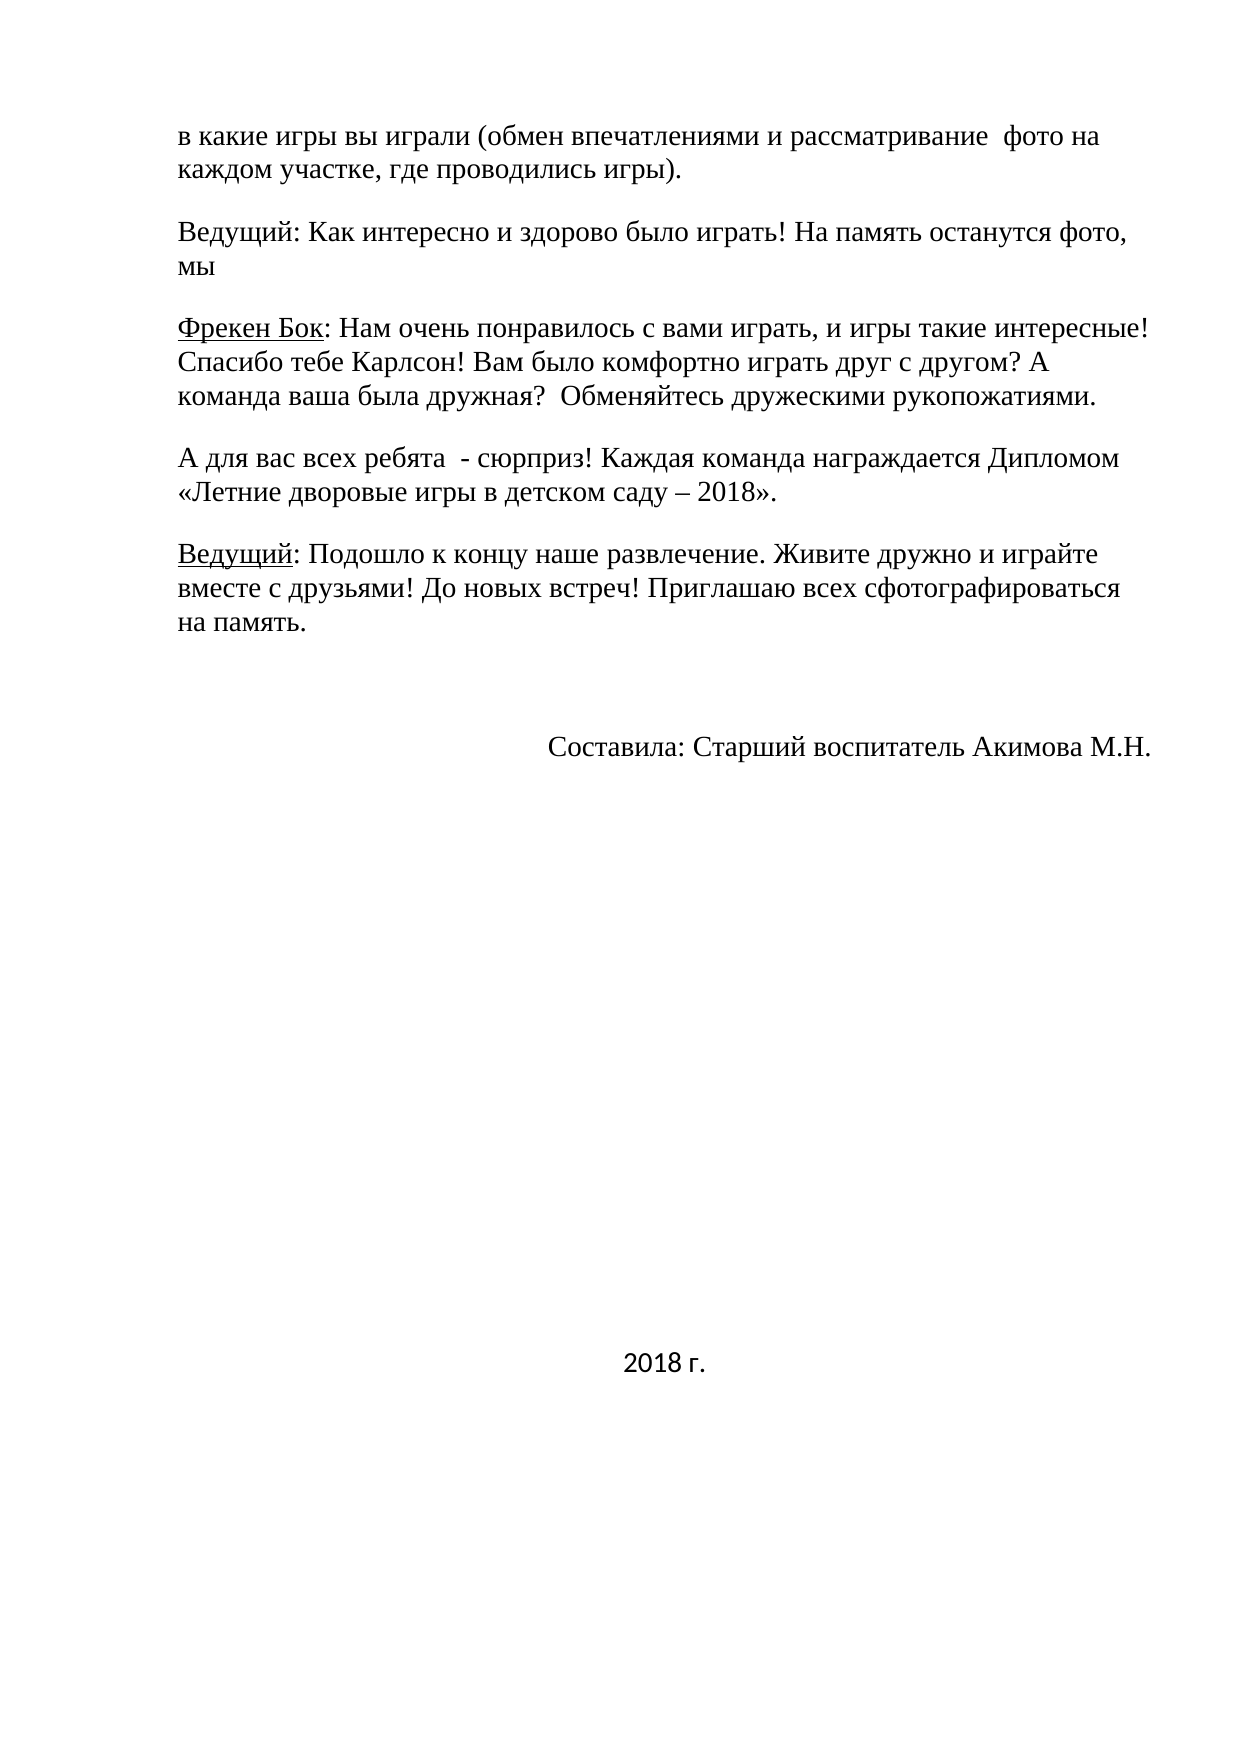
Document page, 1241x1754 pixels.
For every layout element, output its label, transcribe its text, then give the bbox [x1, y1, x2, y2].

text Ведущий: Как интересно и здорово было играть! На память останутся фото, мы [177, 214, 1152, 281]
text 2018 г. [177, 1344, 1152, 1380]
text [177, 118, 1152, 185]
text А для вас всех ребята - сюрприз! Каждая команда награждается Дипломом «Летние дворовые игры в детском саду – 2018». [177, 440, 1152, 507]
text Составила: Старший воспитатель Акимова М.Н. [177, 729, 1152, 763]
text Ведущий: Подошло к концу наше развлечение. Живите дружно и играйте вместе с друзьями! До новых встреч! Приглашаю всех сфотографироваться на память. [177, 537, 1152, 637]
text Фрекен Бок: Нам очень понравилось с вами играть, и игры такие интересные! Спасибо тебе Карлсон! Вам было комфортно играть друг с другом? А команда ваша была дружная? Обменяйтесь дружескими рукопожатиями. [177, 311, 1152, 411]
